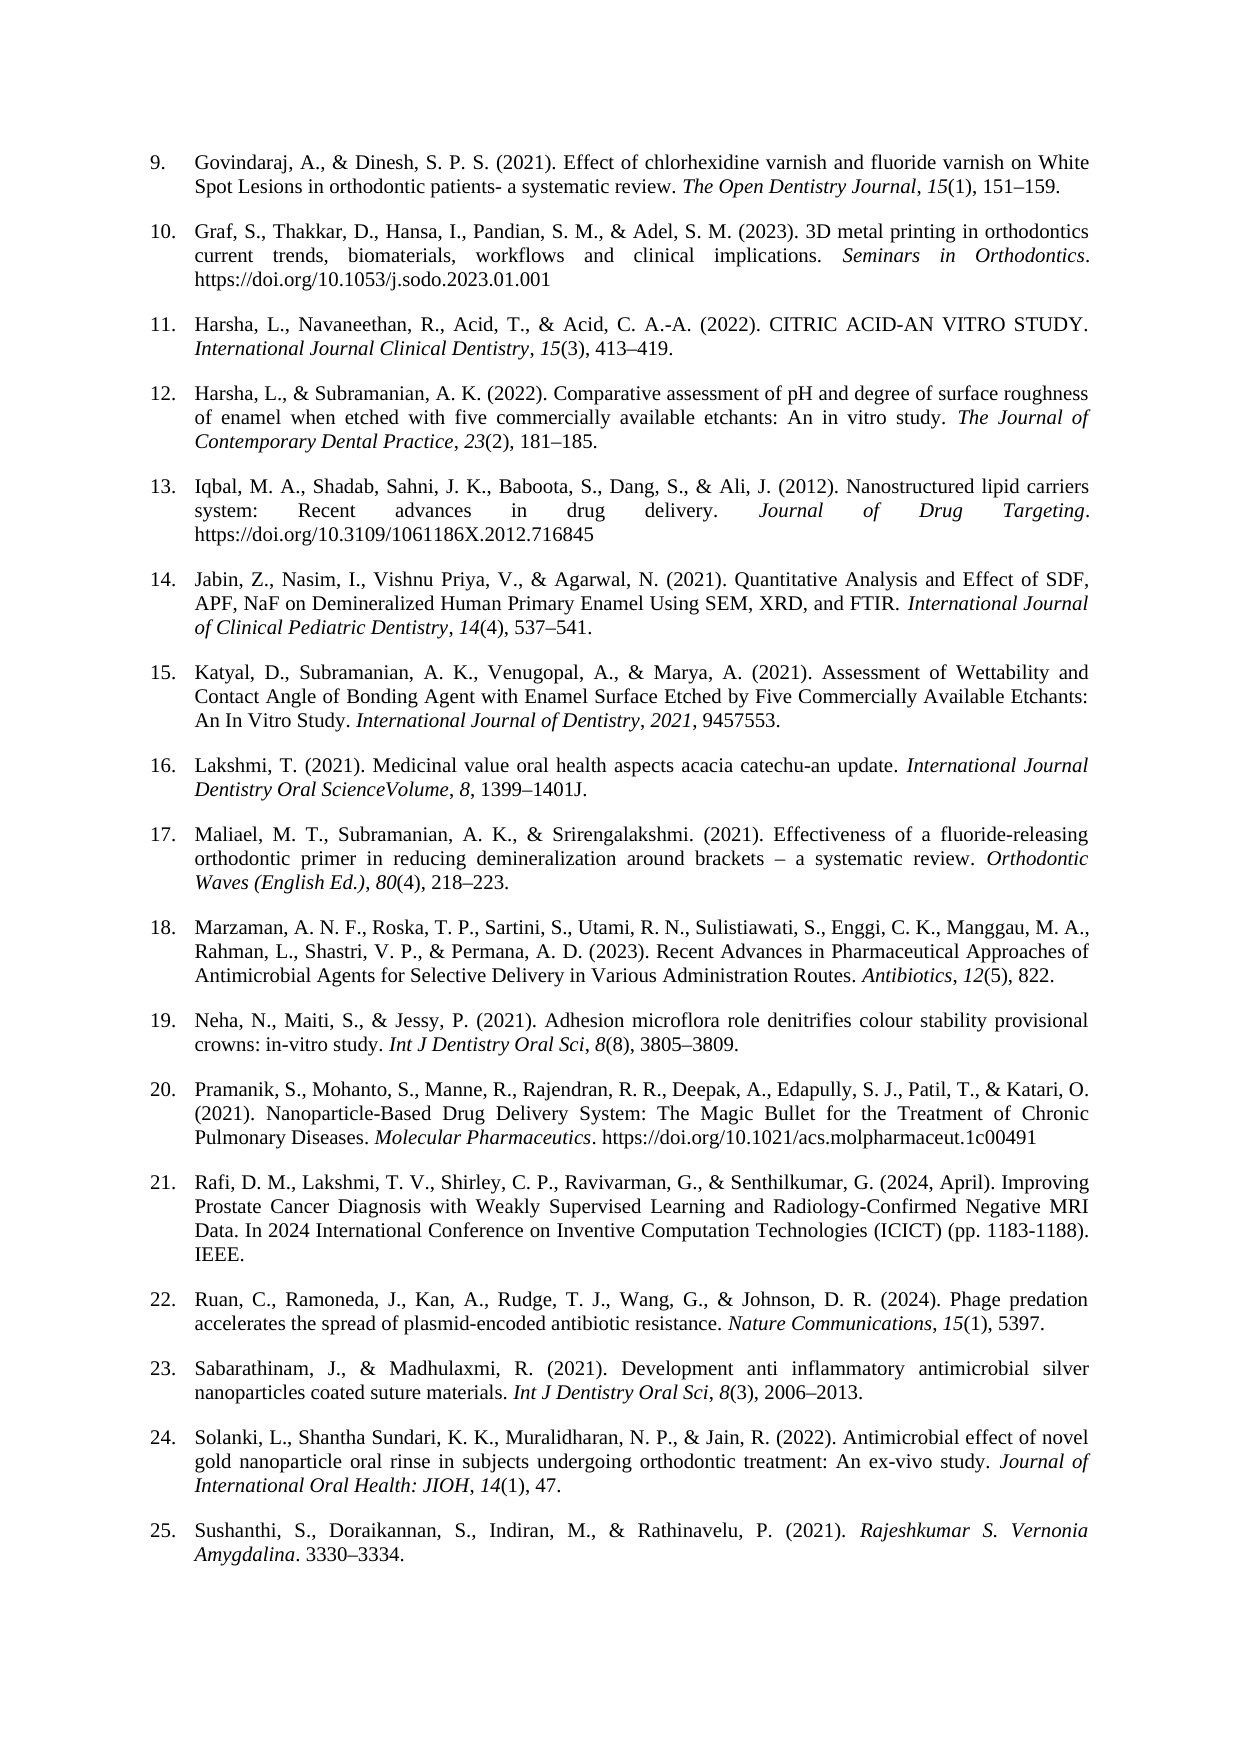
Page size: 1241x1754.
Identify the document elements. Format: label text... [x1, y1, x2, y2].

text Sushanthi, S., Doraikannan, S., Indiran, M., & Rathinavelu, P. (2021). Rajeshkumar S. Vernonia Amygdalina. 3330–3334. [150, 1518, 1090, 1566]
text Marzaman, A. N. F., Roska, T. P., Sartini, S., Utami, R. N., Sulistiawati, S., Enggi, C. K., Manggau, M. A., Rahman, L., Shastri, V. P., & Permana, A. D. (2023). Recent Advances in Pharmaceutical Approaches of Antimicrobial Agents for Selective Delivery in Various Administration Routes. Antibiotics, 12(5), 822. [150, 915, 1090, 987]
text Lakshmi, T. (2021). Medicinal value oral health aspects acacia catechu-an update. International Journal Dentistry Oral ScienceVolume, 8, 1399–1401J. [150, 753, 1090, 801]
text Solanki, L., Shantha Sundari, K. K., Muralidharan, N. P., & Jain, R. (2022). Antimicrobial effect of novel gold nanoparticle oral rinse in subjects undergoing orthodontic treatment: An ex-vivo study. Journal of International Oral Health: JIOH, 14(1), 47. [150, 1425, 1090, 1497]
text Katyal, D., Subramanian, A. K., Venugopal, A., & Marya, A. (2021). Assessment of Wettability and Contact Angle of Bonding Agent with Enamel Surface Etched by Five Commercially Available Etchants: An In Vitro Study. International Journal of Dentistry, 2021, 9457553. [150, 660, 1090, 732]
text Govindaraj, A., & Dinesh, S. P. S. (2021). Effect of chlorhexidine varnish and fluoride varnish on White Spot Lesions in orthodontic patients- a systematic review. The Open Dentistry Journal, 15(1), 151–159. [150, 150, 1090, 198]
text Neha, N., Maiti, S., & Jessy, P. (2021). Adhesion microflora role denitrifies colour stability provisional crowns: in-vitro study. Int J Dentistry Oral Sci, 8(8), 3805–3809. [150, 1008, 1090, 1056]
text Maliael, M. T., Subramanian, A. K., & Srirengalakshmi. (2021). Effectiveness of a fluoride-releasing orthodontic primer in reducing demineralization around brackets – a systematic review. Orthodontic Waves (English Ed.), 80(4), 218–223. [150, 822, 1090, 894]
text Pramanik, S., Mohanto, S., Manne, R., Rajendran, R. R., Deepak, A., Edapully, S. J., Patil, T., & Katari, O. (2021). Nanoparticle-Based Drug Delivery System: The Magic Bullet for the Treatment of Chronic Pulmonary Diseases. Molecular Pharmaceutics. https://doi.org/10.1021/acs.molpharmaceut.1c00491 [150, 1077, 1090, 1149]
text Graf, S., Thakkar, D., Hansa, I., Pandian, S. M., & Adel, S. M. (2023). 3D metal printing in orthodontics current trends, biomaterials, workflows and clinical implications. Seminars in Orthodontics. https://doi.org/10.1053/j.sodo.2023.01.001 [150, 219, 1090, 291]
text Rafi, D. M., Lakshmi, T. V., Shirley, C. P., Ravivarman, G., & Senthilkumar, G. (2024, April). Improving Prostate Cancer Diagnosis with Weakly Supervised Learning and Radiology-Confirmed Negative MRI Data. In 2024 International Conference on Inventive Computation Technologies (ICICT) (pp. 1183-1188). IEEE. [150, 1170, 1090, 1266]
text Ruan, C., Ramoneda, J., Kan, A., Rudge, T. J., Wang, G., & Johnson, D. R. (2024). Phage predation accelerates the spread of plasmid-encoded antibiotic resistance. Nature Communications, 15(1), 5397. [150, 1287, 1090, 1335]
text Sabarathinam, J., & Madhulaxmi, R. (2021). Development anti inflammatory antimicrobial silver nanoparticles coated suture materials. Int J Dentistry Oral Sci, 8(3), 2006–2013. [150, 1356, 1090, 1404]
text Harsha, L., & Subramanian, A. K. (2022). Comparative assessment of pH and degree of surface roughness of enamel when etched with five commercially available etchants: An in vitro study. The Journal of Contemporary Dental Practice, 23(2), 181–185. [150, 381, 1090, 453]
text Harsha, L., Navaneethan, R., Acid, T., & Acid, C. A.-A. (2022). CITRIC ACID-AN VITRO STUDY. International Journal Clinical Dentistry, 15(3), 413–419. [150, 312, 1090, 360]
text Iqbal, M. A., Shadab, Sahni, J. K., Baboota, S., Dang, S., & Ali, J. (2012). Nanostructured lipid carriers system: Recent advances in drug delivery. Journal of Drug Targeting. https://doi.org/10.3109/1061186X.2012.716845 [150, 474, 1090, 546]
text Jabin, Z., Nasim, I., Vishnu Priya, V., & Agarwal, N. (2021). Quantitative Analysis and Effect of SDF, APF, NaF on Demineralized Human Primary Enamel Using SEM, XRD, and FTIR. International Journal of Clinical Pediatric Dentistry, 14(4), 537–541. [150, 567, 1090, 639]
